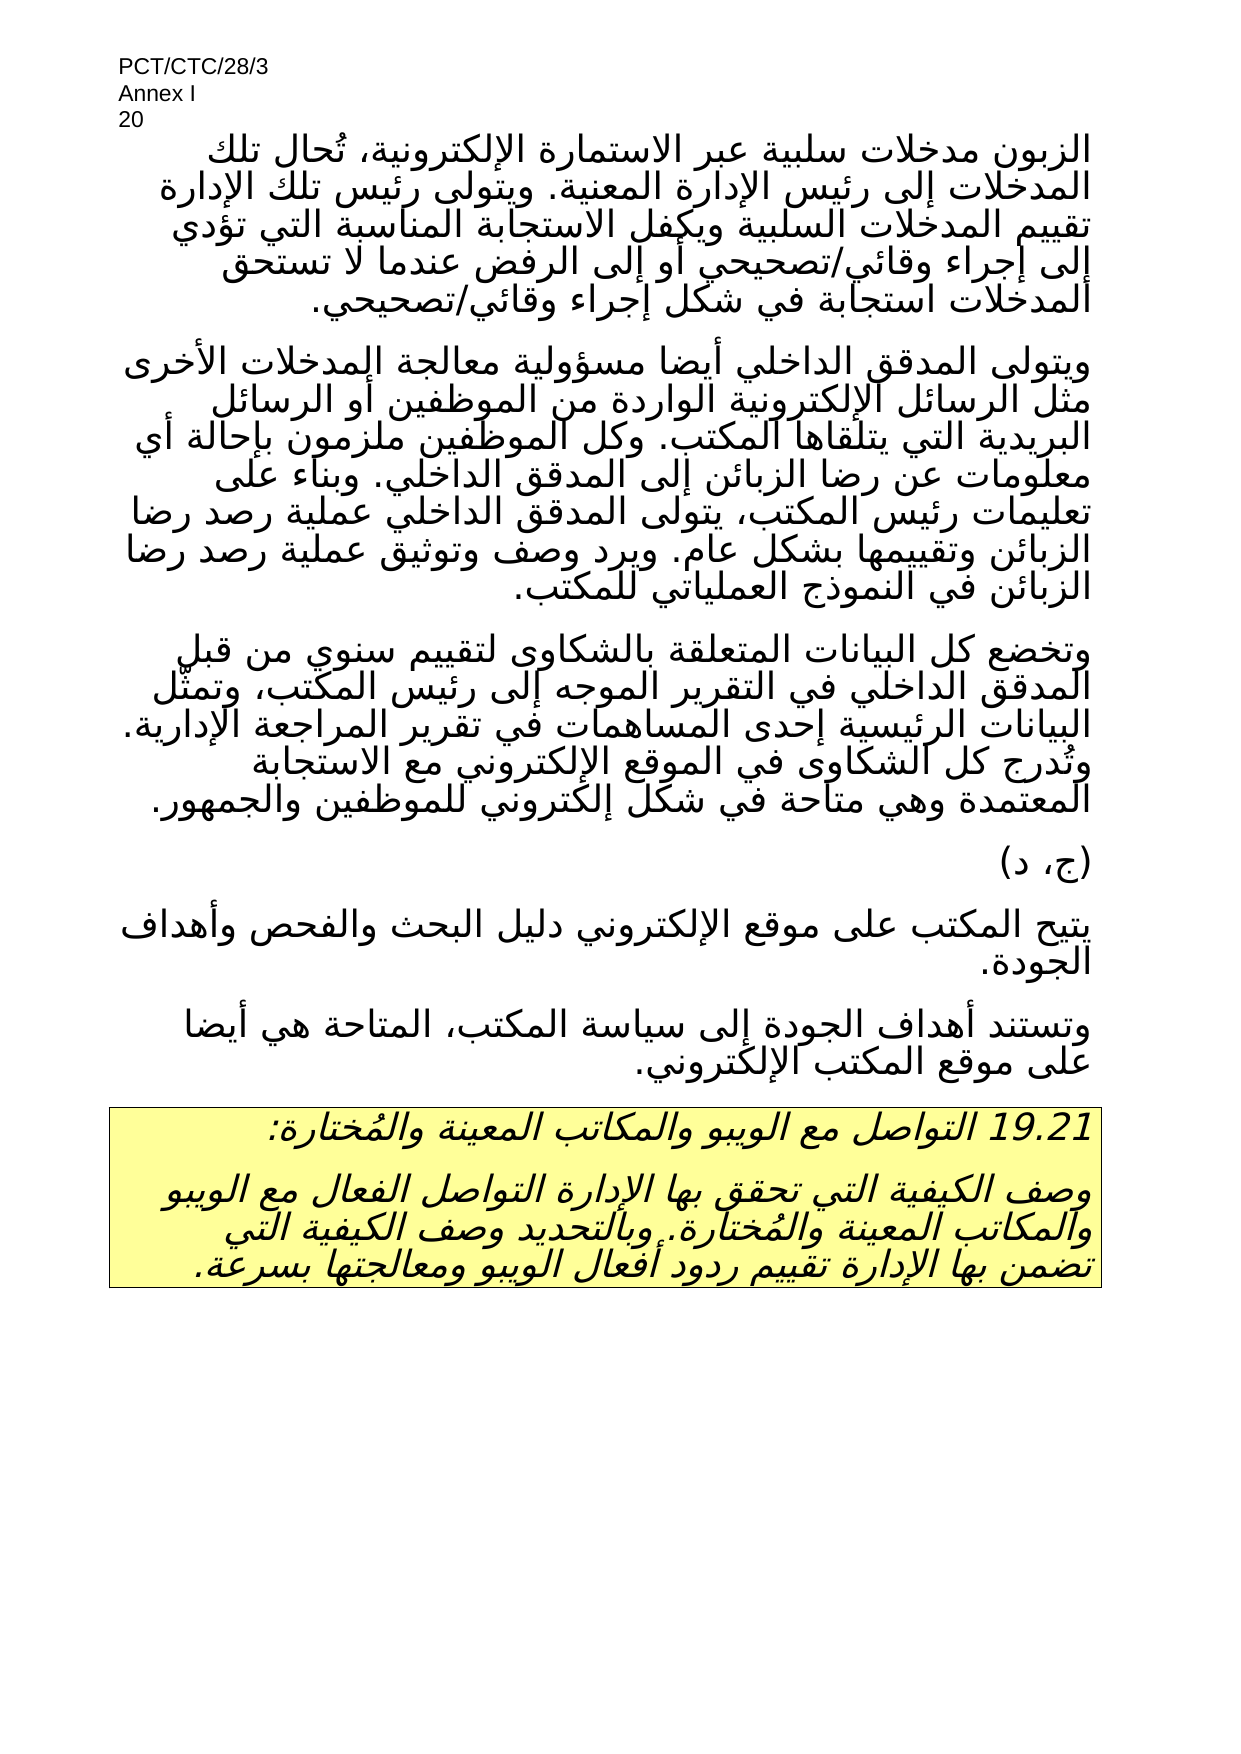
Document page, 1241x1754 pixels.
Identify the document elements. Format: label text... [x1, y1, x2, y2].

text وتستند أهداف الجودة إلى سياسة المكتب، المتاحة هي أيضا على موقع المكتب الإلكتروني. [118, 1007, 1092, 1082]
text (ج، د) [118, 845, 1092, 882]
text وصف الكيفية التي تحقق بها الإدارة التواصل الفعال مع الويبو والمكاتب المعينة والمُختارة. وبالتحديد وصف الكيفية التي تضمن بها الإدارة تقييم ردود أفعال الويبو ومعالجتها بسرعة. [110, 1170, 1101, 1287]
text 19.21 التواصل مع الويبو والمكاتب المعينة والمُختارة: [110, 1108, 1101, 1148]
text ويتولى المدقق الداخلي أيضا مسؤولية معالجة المدخلات الأخرى مثل الرسائل الإلكترونية الواردة من الموظفين أو الرسائل البريدية التي يتلقاها المكتب. وكل الموظفين ملزمون بإحالة أي معلومات عن رضا الزبائن إلى المدقق الداخلي. وبناء على تعليمات رئيس المكتب، يتولى المدقق الداخلي عملية رصد رضا الزبائن وتقييمها بشكل عام. ويرد وصف وتوثيق عملية رصد رضا الزبائن في النموذج العملياتي للمكتب. [118, 345, 1092, 607]
text يتيح المكتب على موقع الإلكتروني دليل البحث والفحص وأهداف الجودة. [118, 907, 1092, 982]
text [118, 132, 1092, 320]
text وتخضع كل البيانات المتعلقة بالشكاوى لتقييم سنوي من قبل المدقق الداخلي في التقرير الموجه إلى رئيس المكتب، وتمثّل البيانات الرئيسية إحدى المساهمات في تقرير المراجعة الإدارية. وتُدرج كل الشكاوى في الموقع الإلكتروني مع الاستجابة المعتمدة وهي متاحة في شكل إلكتروني للموظفين والجمهور. [118, 632, 1092, 820]
